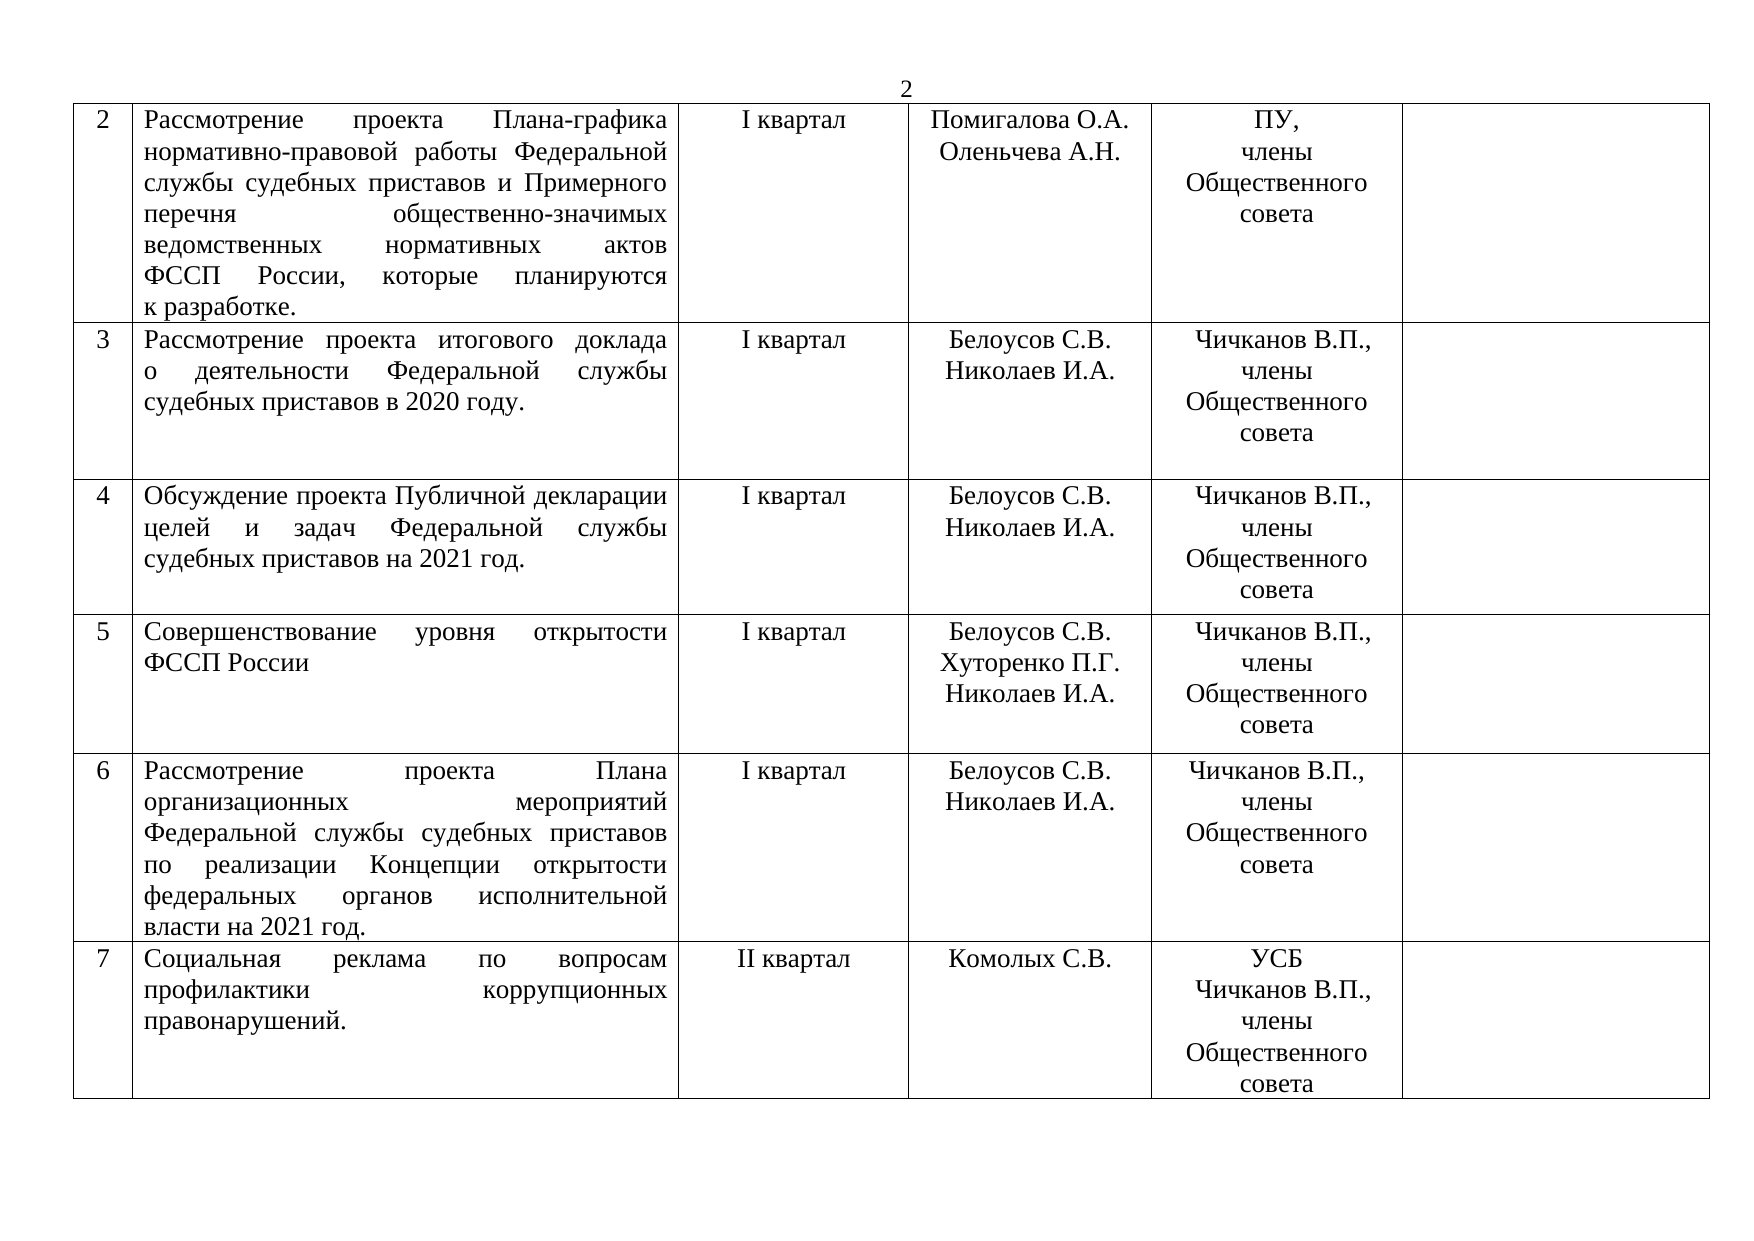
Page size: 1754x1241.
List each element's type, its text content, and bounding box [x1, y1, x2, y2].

table_cell Белоусов С.В. Николаев И.А. [909, 480, 1151, 614]
table_cell Рассмотрение проекта Плана организационных мероприятий Федеральной службы судебных приставов по реализации Концепции открытости федеральных органов исполнительной власти на 2021 год. [133, 754, 678, 941]
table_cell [909, 104, 1151, 322]
table_cell Белоусов С.В. Николаев И.А. [909, 754, 1151, 941]
table_cell Чичканов В.П., члены Общественного совета [1152, 615, 1402, 753]
table_cell УСБ Чичканов В.П., члены Общественного совета [1152, 942, 1402, 1098]
table_cell 5 [74, 615, 132, 753]
table_cell Чичканов В.П., члены Общественного совета [1152, 754, 1402, 941]
table_cell 4 [74, 480, 132, 614]
table_cell II квартал [679, 942, 908, 1098]
table_cell I квартал [679, 323, 908, 478]
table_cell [1152, 104, 1402, 322]
table_cell Чичканов В.П., члены Общественного совета [1152, 480, 1402, 614]
table_cell I квартал [679, 480, 908, 614]
table_cell I квартал [679, 615, 908, 753]
table_cell Комолых С.В. [909, 942, 1151, 1098]
table_cell I квартал [679, 754, 908, 941]
table_cell [1403, 104, 1709, 322]
table_cell 7 [74, 942, 132, 1098]
table_cell Рассмотрение проекта Плана-графика нормативно-правовой работы Федеральной службы судебных приставов и Примерного перечня общественно-значимых ведомственных нормативных актов ФССП России, которые планируются к разработке. [133, 104, 678, 322]
table_cell 2 [74, 104, 132, 322]
table_cell [1403, 480, 1709, 614]
table_cell Рассмотрение проекта итогового доклада о деятельности Федеральной службы судебных приставов в 2020 году. [133, 323, 678, 478]
table_cell [1403, 942, 1709, 1098]
table_cell [1403, 323, 1709, 478]
table_cell [1403, 615, 1709, 753]
table_cell [1403, 754, 1709, 941]
table_cell Совершенствование уровня открытости ФССП России [133, 615, 678, 753]
table_cell Социальная реклама по вопросам профилактики коррупционных правонарушений. [133, 942, 678, 1098]
table_cell Белоусов С.В. Хуторенко П.Г. Николаев И.А. [909, 615, 1151, 753]
table_cell I квартал [679, 104, 908, 322]
table_cell 3 [74, 323, 132, 478]
table_cell Чичканов В.П., члены Общественного совета [1152, 323, 1402, 478]
table_cell Обсуждение проекта Публичной декларации целей и задач Федеральной службы судебных приставов на 2021 год. [133, 480, 678, 614]
table_cell Белоусов С.В. Николаев И.А. [909, 323, 1151, 478]
table_cell 6 [74, 754, 132, 941]
